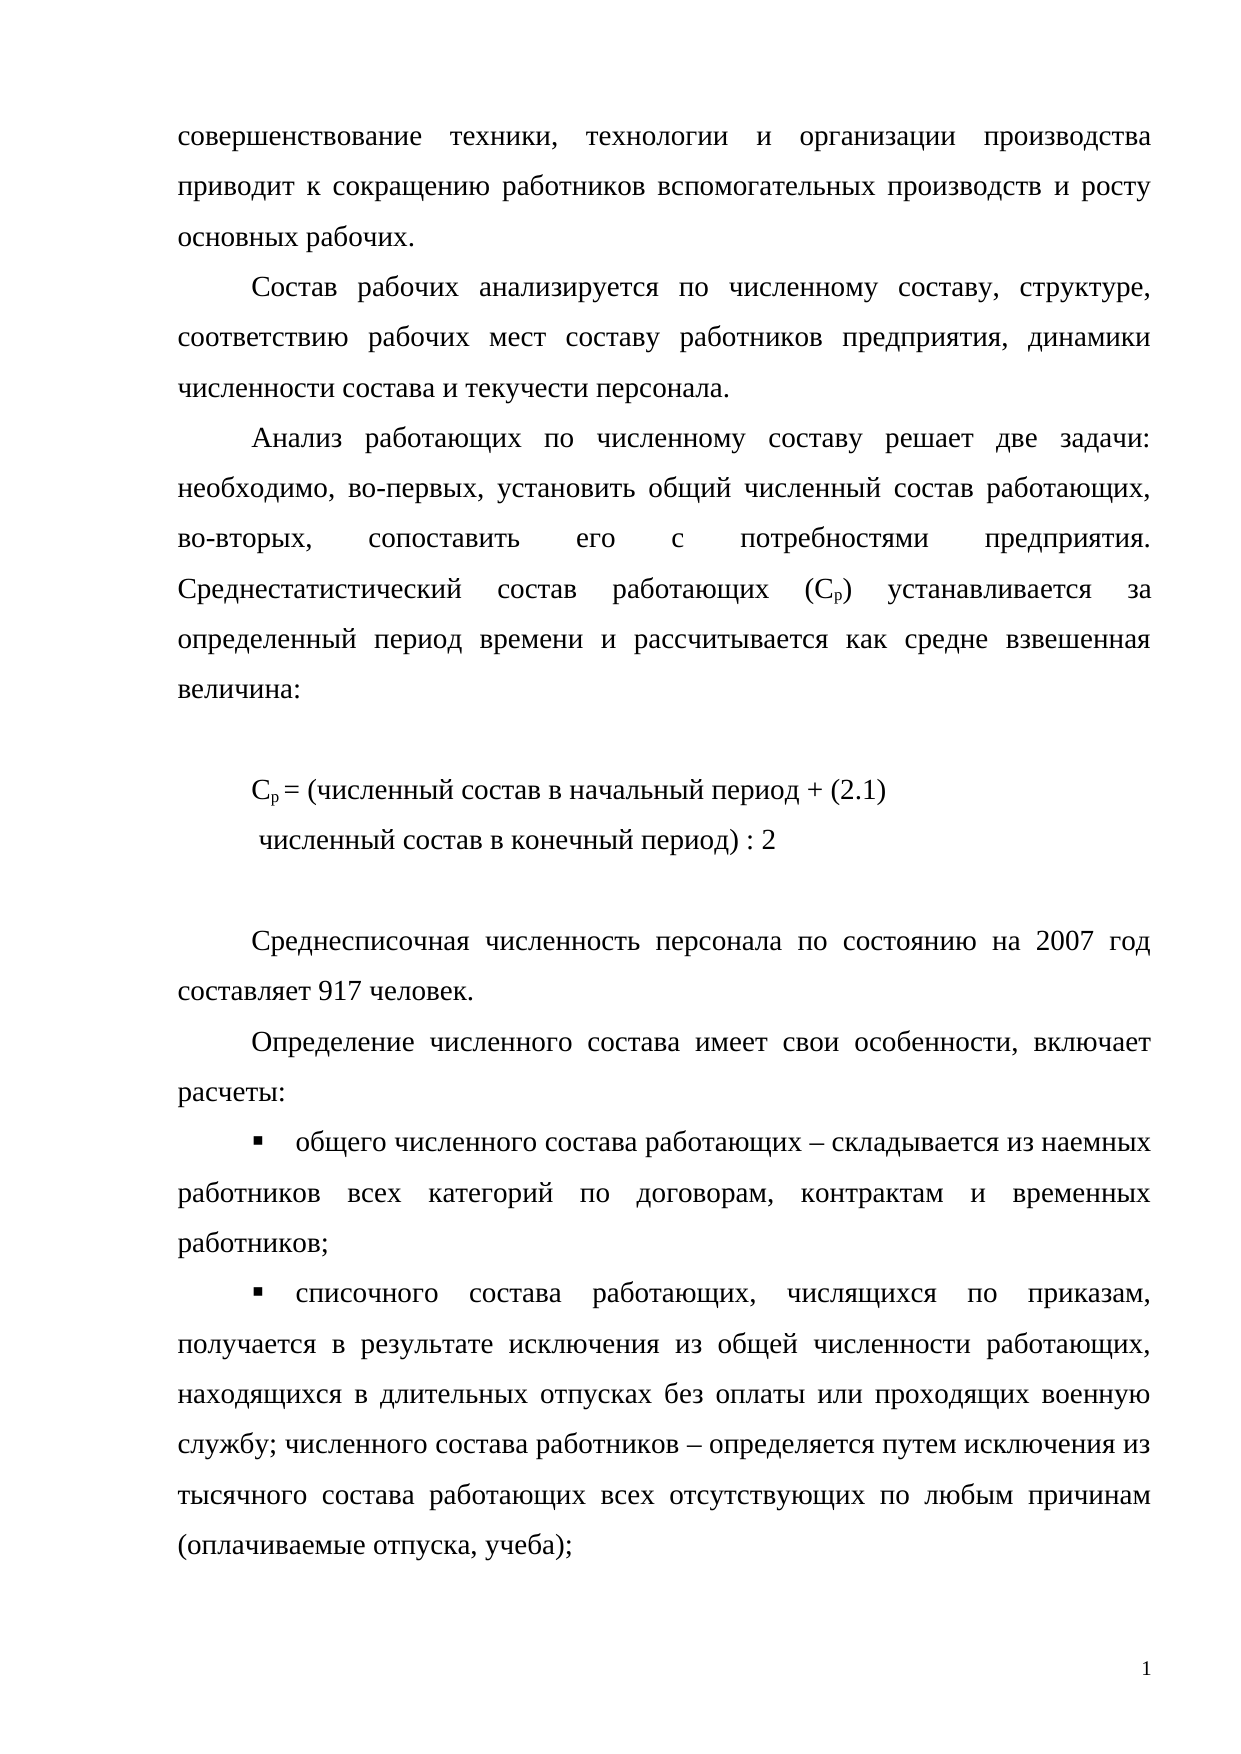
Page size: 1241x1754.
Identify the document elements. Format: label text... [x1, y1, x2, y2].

text Ср = (численный состав в начальный период + (2.1) [177, 772, 1152, 806]
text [177, 118, 1152, 252]
text Среднесписочная численность персонала по состоянию на 2007 год составляет 917 человек. [177, 923, 1152, 1007]
list списочного состава работающих, числящихся по приказам, получается в результате исключения из общей численности работающих, находящихся в длительных отпусках без оплаты или проходящих военную службу; численного состава работников – определяется путем исключения из тысячного состава работающих всех отсутствующих по любым причинам (оплачиваемые отпуска, учеба); [177, 1275, 1152, 1561]
text численный состав в конечный период) : 2 [177, 822, 1152, 856]
text Состав рабочих анализируется по численному составу, структуре, соответствию рабочих мест составу работников предприятия, динамики численности состава и текучести персонала. [177, 269, 1152, 403]
text Определение численного состава имеет свои особенности, включает расчеты: [177, 1024, 1152, 1108]
list общего численного состава работающих – складывается из наемных работников всех категорий по договорам, контрактам и временных работников; [177, 1124, 1152, 1259]
text Анализ работающих по численному составу решает две задачи: необходимо, во-первых, установить общий численный состав работающих, во-вторых, сопоставить его с потребностями предприятия. Среднестатистический состав работающих (Ср) устанавливается за определенный период времени и рассчитывается как средне взвешенная величина: [177, 420, 1152, 705]
